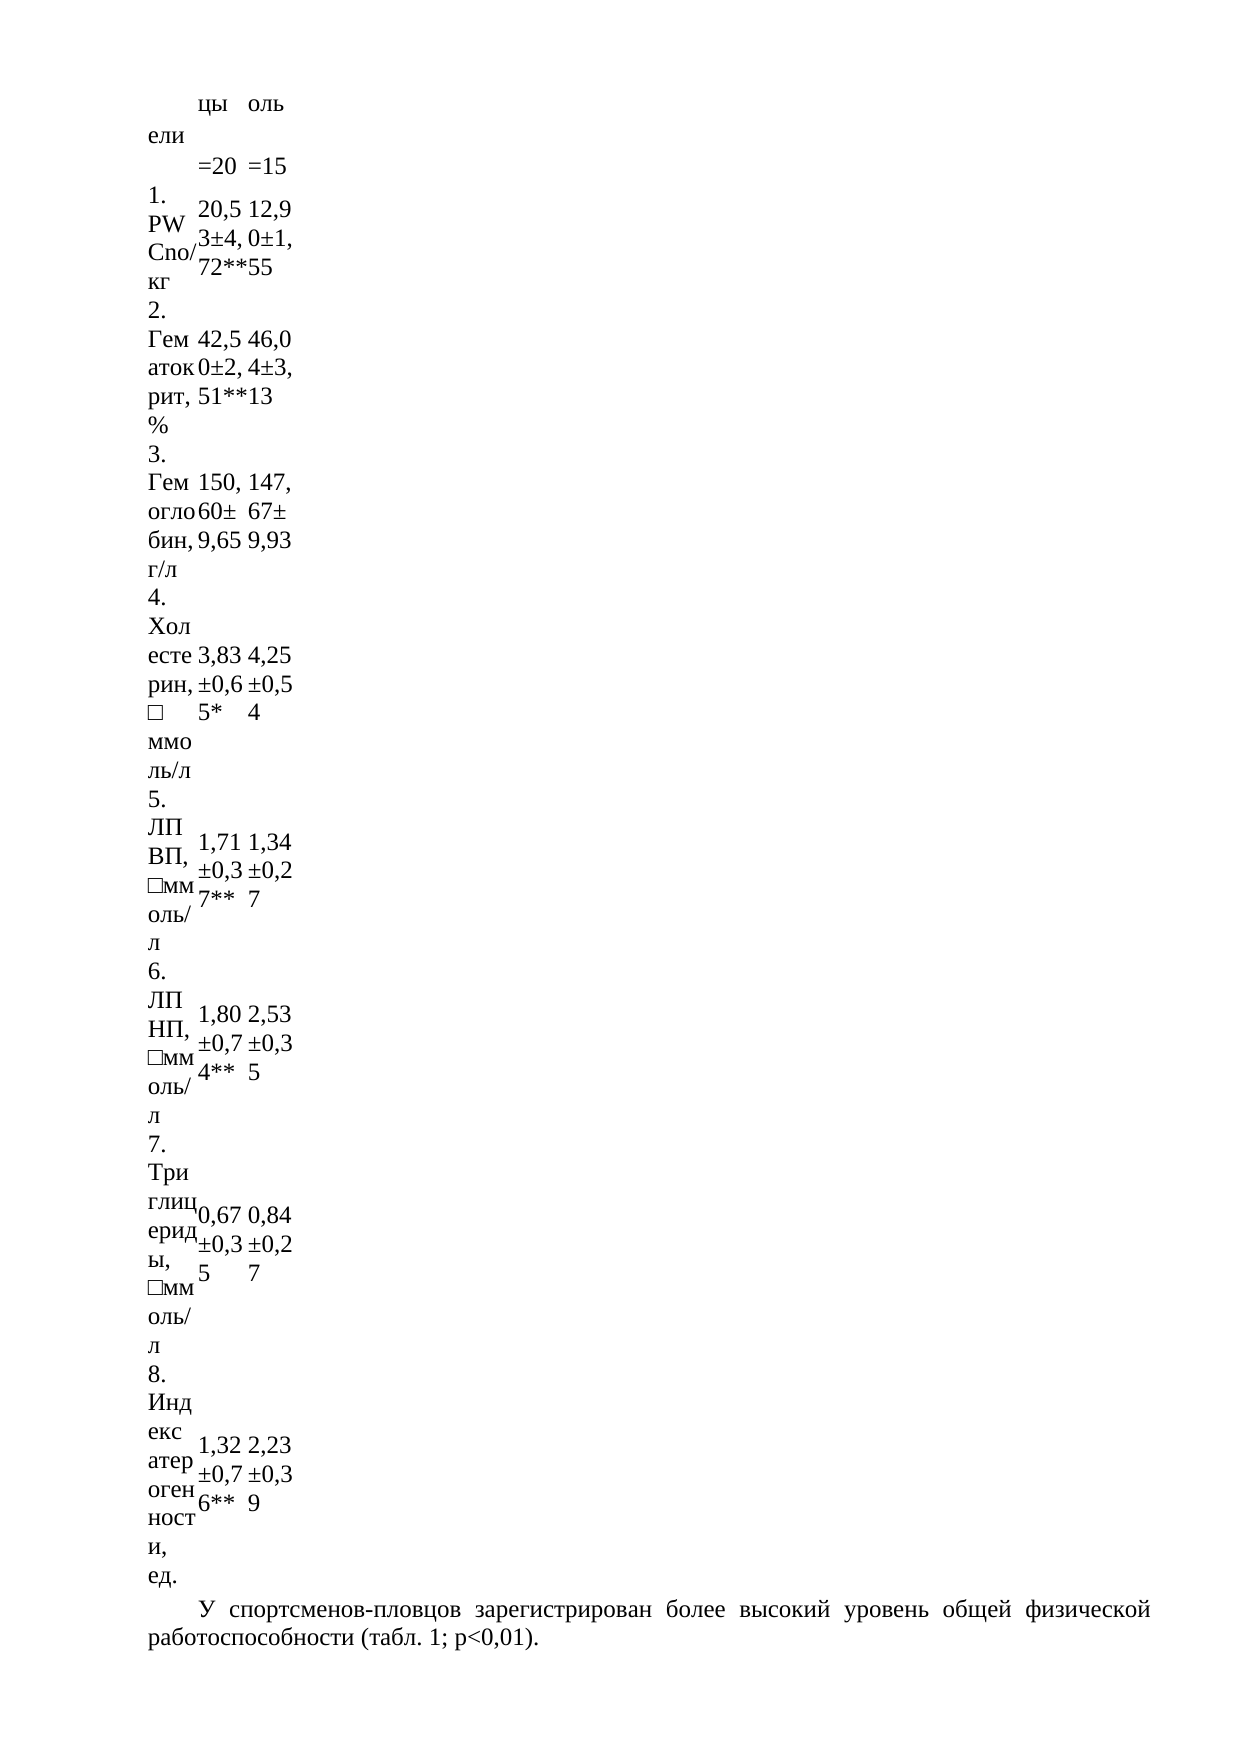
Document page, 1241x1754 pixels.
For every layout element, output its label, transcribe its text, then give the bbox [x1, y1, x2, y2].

table_cell 3. Гемоглобин, г/л [148, 439, 198, 582]
table_cell 2,53±0,35 [248, 956, 298, 1129]
table_cell 150,60±9,65 [198, 439, 248, 582]
table_header Показатели [148, 89, 198, 180]
table_header Пловцы n=20 [198, 89, 248, 180]
table_cell 1,34±0,27 [248, 784, 298, 956]
table_cell 1,80±0,74** [198, 956, 248, 1129]
table_cell 8. Индекс атерогенности, ед. [148, 1359, 198, 1589]
table_cell 4,25±0,54 [248, 583, 298, 784]
table_cell 1,71±0,37** [198, 784, 248, 956]
table_cell 2,23±0,39 [248, 1359, 298, 1589]
table_cell 7. Триглицериды, □ммоль/л [148, 1129, 198, 1359]
table_cell 3,83±0,65* [198, 583, 248, 784]
table_cell 42,50±2,51** [198, 295, 248, 439]
table_cell 46,04±3,13 [248, 295, 298, 439]
table_header Контроль n=15 [248, 89, 298, 180]
table_cell 20,53±4,72** [198, 180, 248, 295]
table_cell 147,67±9,93 [248, 439, 298, 582]
table_cell 1,32±0,76** [198, 1359, 248, 1589]
table_cell 1. PWCno/кг [148, 180, 198, 295]
text У спортсменов-пловцов зарегистрирован более высокий уровень общей физической работоспособности (табл. 1; р<0,01). [148, 1594, 1152, 1651]
table_cell 0,84±0,27 [248, 1129, 298, 1359]
table_cell 5. ЛПВП, □ммоль/л [148, 784, 198, 956]
table_cell 4. Холестерин, □ ммоль/л [148, 583, 198, 784]
table_cell 6. ЛПНП, □ммоль/л [148, 956, 198, 1129]
table_cell 2. Гематокрит, % [148, 295, 198, 439]
table_cell 12,90±1,55 [248, 180, 298, 295]
table_cell 0,67±0,35 [198, 1129, 248, 1359]
